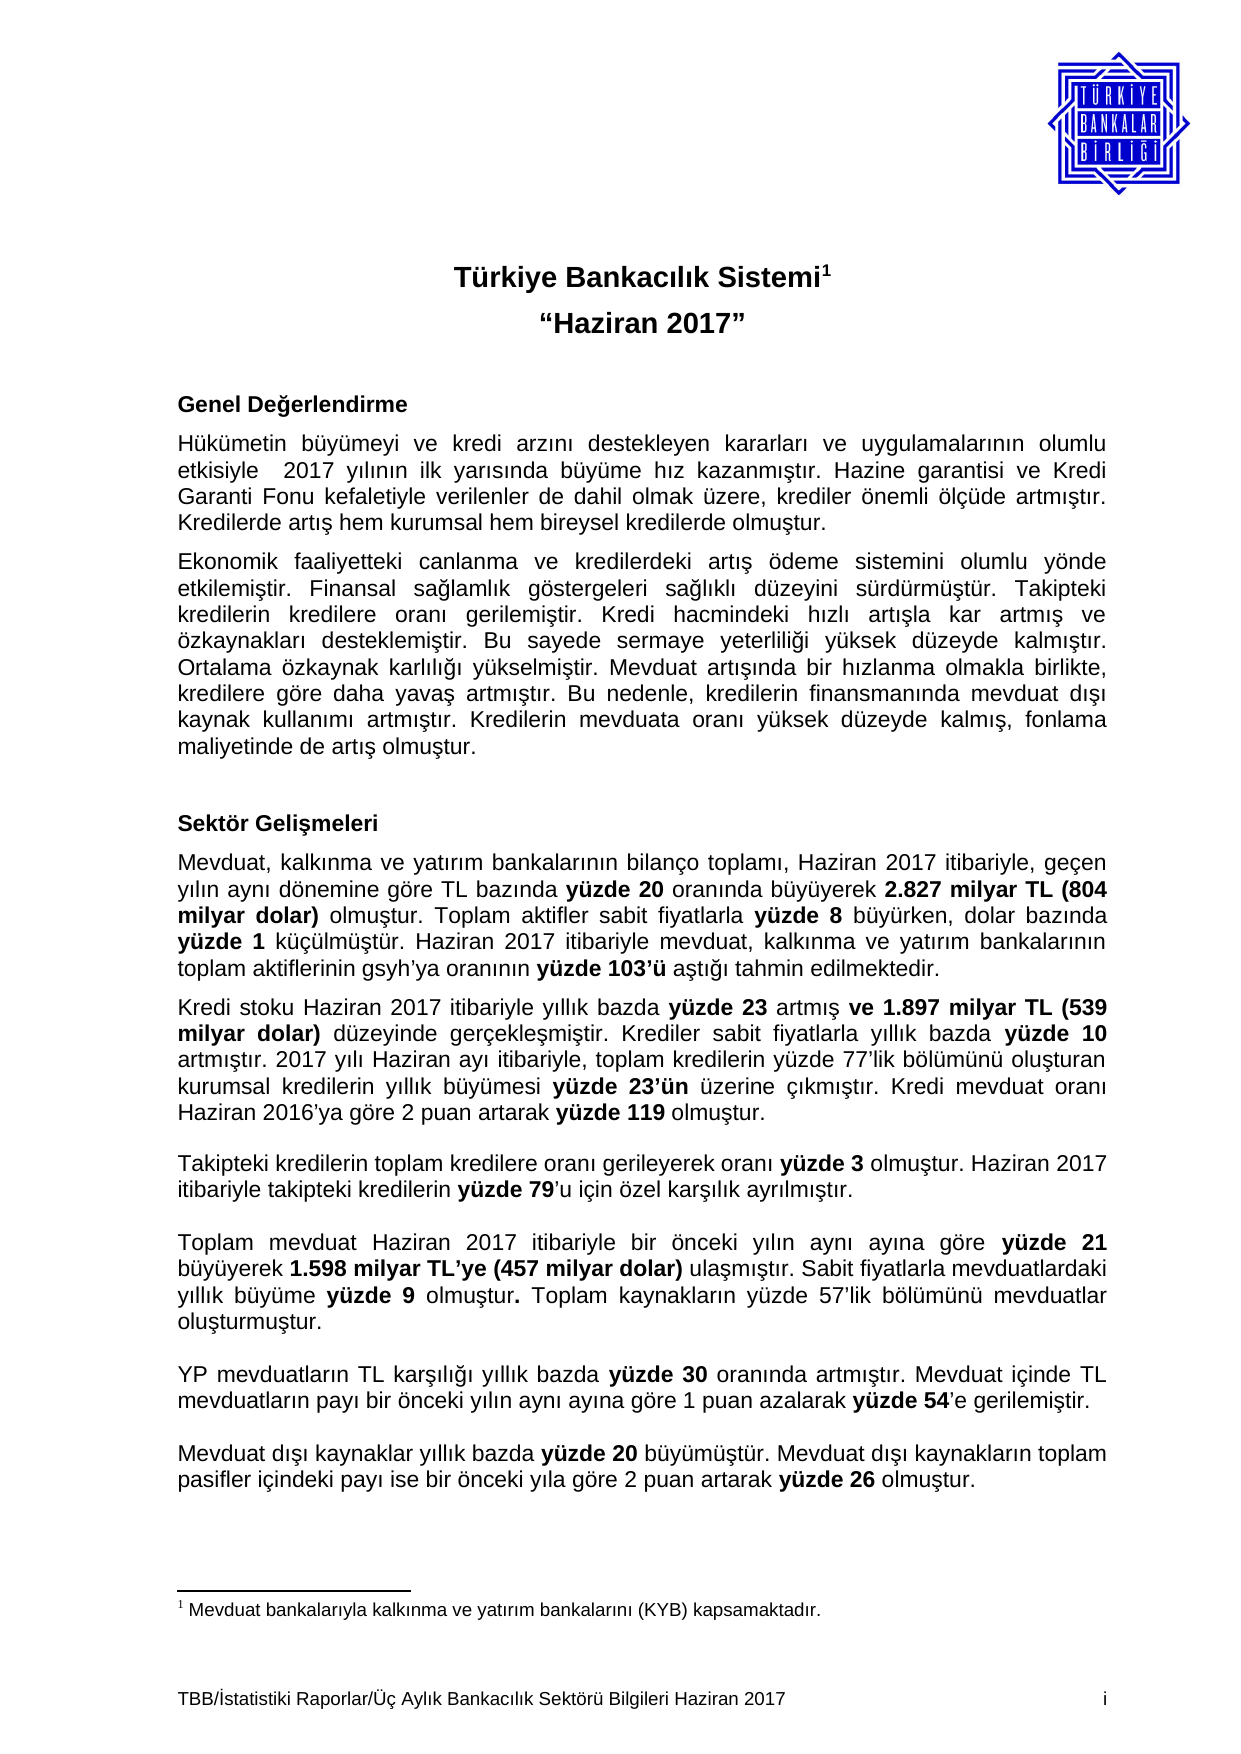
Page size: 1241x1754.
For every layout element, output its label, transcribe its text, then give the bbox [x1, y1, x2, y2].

list YP mevduatların TL karşılığı yıllık bazda yüzde 30 oranında artmıştır. Mevduat içinde TL mevduatların payı bir önceki yılın aynı ayına göre 1 puan azalarak yüzde 54’e gerilemiştir. [177, 1361, 1107, 1413]
text Ekonomik faaliyetteki canlanma ve kredilerdeki artış ödeme sistemini olumlu yönde etkilemiştir. Finansal sağlamlık göstergeleri sağlıklı düzeyini sürdürmüştür. Takipteki kredilerin kredilere oranı gerilemiştir. Kredi hacmindeki hızlı artışla kar artmış ve özkaynakları desteklemiştir. Bu sayede sermaye yeterliliği yüksek düzeyde kalmıştır. Ortalama özkaynak karlılığı yükselmiştir. Mevduat artışında bir hızlanma olmakla birlikte, kredilere göre daha yavaş artmıştır. Bu nedenle, kredilerin finansmanında mevduat dışı kaynak kullanımı artmıştır. Kredilerin mevduata oranı yüksek düzeyde kalmış, fonlama maliyetinde de artış olmuştur. [177, 548, 1107, 759]
picture [1044, 49, 1194, 202]
list Takipteki kredilerin toplam kredilere oranı gerileyerek oranı yüzde 3 olmuştur. Haziran 2017 itibariyle takipteki kredilerin yüzde 79’u için özel karşılık ayrılmıştır. [177, 1150, 1107, 1202]
list Toplam mevduat Haziran 2017 itibariyle bir önceki yılın aynı ayına göre yüzde 21 büyüyerek 1.598 milyar TL’ye (457 milyar dolar) ulaşmıştır. Sabit fiyatlarla mevduatlardaki yıllık büyüme yüzde 9 olmuştur. Toplam kaynakların yüzde 57’lik bölümünü mevduatlar oluşturmuştur. [177, 1229, 1107, 1334]
text Hükümetin büyümeyi ve kredi arzını destekleyen kararları ve uygulamalarının olumlu etkisiyle 2017 yılının ilk yarısında büyüme hız kazanmıştır. Hazine garantisi ve Kredi Garanti Fonu kefaletiyle verilenler de dahil olmak üzere, krediler önemli ölçüde artmıştır. Kredilerde artış hem kurumsal hem bireysel kredilerde olmuştur. [177, 430, 1107, 536]
list Genel Değerlendirme [177, 391, 1107, 418]
text Kredi stoku Haziran 2017 itibariyle yıllık bazda yüzde 23 artmış ve 1.897 milyar TL (539 milyar dolar) düzeyinde gerçekleşmiştir. Krediler sabit fiyatlarla yıllık bazda yüzde 10 artmıştır. 2017 yılı Haziran ayı itibariyle, toplam kredilerin yüzde 77’lik bölümünü oluşturan kurumsal kredilerin yıllık büyümesi yüzde 23’ün üzerine çıkmıştır. Kredi mevduat oranı Haziran 2016’ya göre 2 puan artarak yüzde 119 olmuştur. [177, 993, 1107, 1125]
text Mevduat, kalkınma ve yatırım bankalarının bilanço toplamı, Haziran 2017 itibariyle, geçen yılın aynı dönemine göre TL bazında yüzde 20 oranında büyüyerek 2.827 milyar TL (804 milyar dolar) olmuştur. Toplam aktifler sabit fiyatlarla yüzde 8 büyürken, dolar bazında yüzde 1 küçülmüştür. Haziran 2017 itibariyle mevduat, kalkınma ve yatırım bankalarının toplam aktiflerinin gsyh’ya oranının yüzde 103’ü aştığı tahmin edilmektedir. [177, 849, 1107, 981]
title Türkiye Bankacılık Sistemi [177, 261, 1107, 294]
list Mevduat dışı kaynaklar yıllık bazda yüzde 20 büyümüştür. Mevduat dışı kaynakların toplam pasifler içindeki payı ise bir önceki yıla göre 2 puan artarak yüzde 26 olmuştur. [177, 1440, 1107, 1492]
title “Haziran 2017” [177, 307, 1107, 340]
text Sektör Gelişmeleri [177, 810, 1107, 837]
